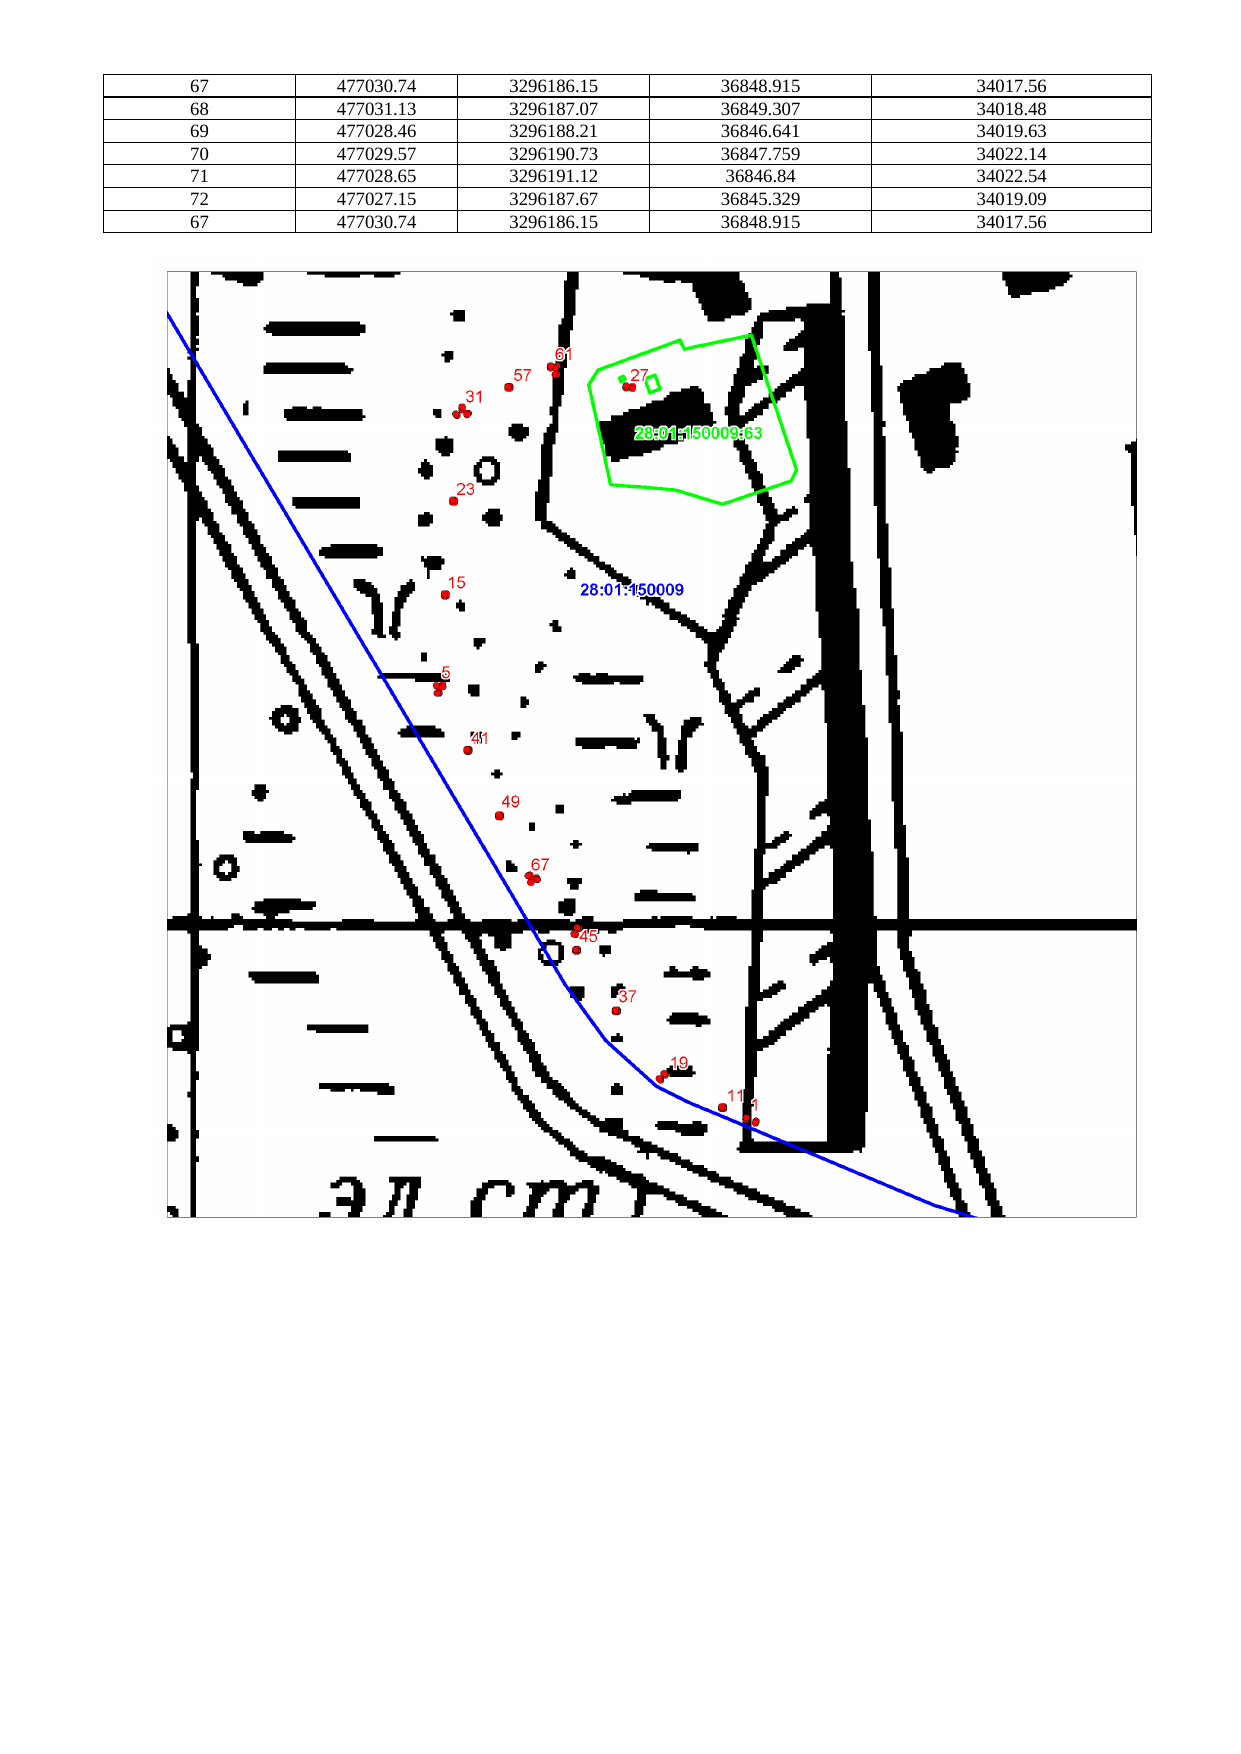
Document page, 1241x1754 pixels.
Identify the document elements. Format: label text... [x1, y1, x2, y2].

table_cell 3296188.21 [458, 120, 649, 142]
table_cell 69 [104, 120, 295, 142]
table_cell 36846.84 [650, 165, 871, 187]
table_cell 3296190.73 [458, 143, 649, 164]
table_cell 70 [104, 143, 295, 164]
table_cell 477030.74 [296, 211, 457, 232]
table_cell 477028.65 [296, 165, 457, 187]
table_cell 477029.57 [296, 143, 457, 164]
table_cell 3296191.12 [458, 165, 649, 187]
table_cell 34018.48 [872, 98, 1151, 119]
table_cell 477028.46 [296, 120, 457, 142]
table_cell 36848.915 [650, 211, 871, 232]
table_cell 477030.74 [296, 75, 457, 96]
table_cell 34022.54 [872, 165, 1151, 187]
table_cell 68 [104, 98, 295, 119]
table_cell 477027.15 [296, 188, 457, 209]
table_cell 34017.56 [872, 211, 1151, 232]
table_cell 67 [104, 211, 295, 232]
table_cell 67 [104, 75, 295, 96]
table_cell 34019.09 [872, 188, 1151, 209]
table_cell 72 [104, 188, 295, 209]
table_cell 477031.13 [296, 98, 457, 119]
table_cell 36846.641 [650, 120, 871, 142]
table_cell 36847.759 [650, 143, 871, 164]
table_cell 34019.63 [872, 120, 1151, 142]
table_cell 34017.56 [872, 75, 1151, 96]
table_cell 3296187.07 [458, 98, 649, 119]
table_cell 71 [104, 165, 295, 187]
table_cell 3296186.15 [458, 75, 649, 96]
table_cell 36845.329 [650, 188, 871, 209]
table_cell 36848.915 [650, 75, 871, 96]
table_cell 34022.14 [872, 143, 1151, 164]
table_cell 3296187.67 [458, 188, 649, 209]
table_cell 36849.307 [650, 98, 871, 119]
picture [147, 254, 1152, 1221]
table_cell 3296186.15 [458, 211, 649, 232]
